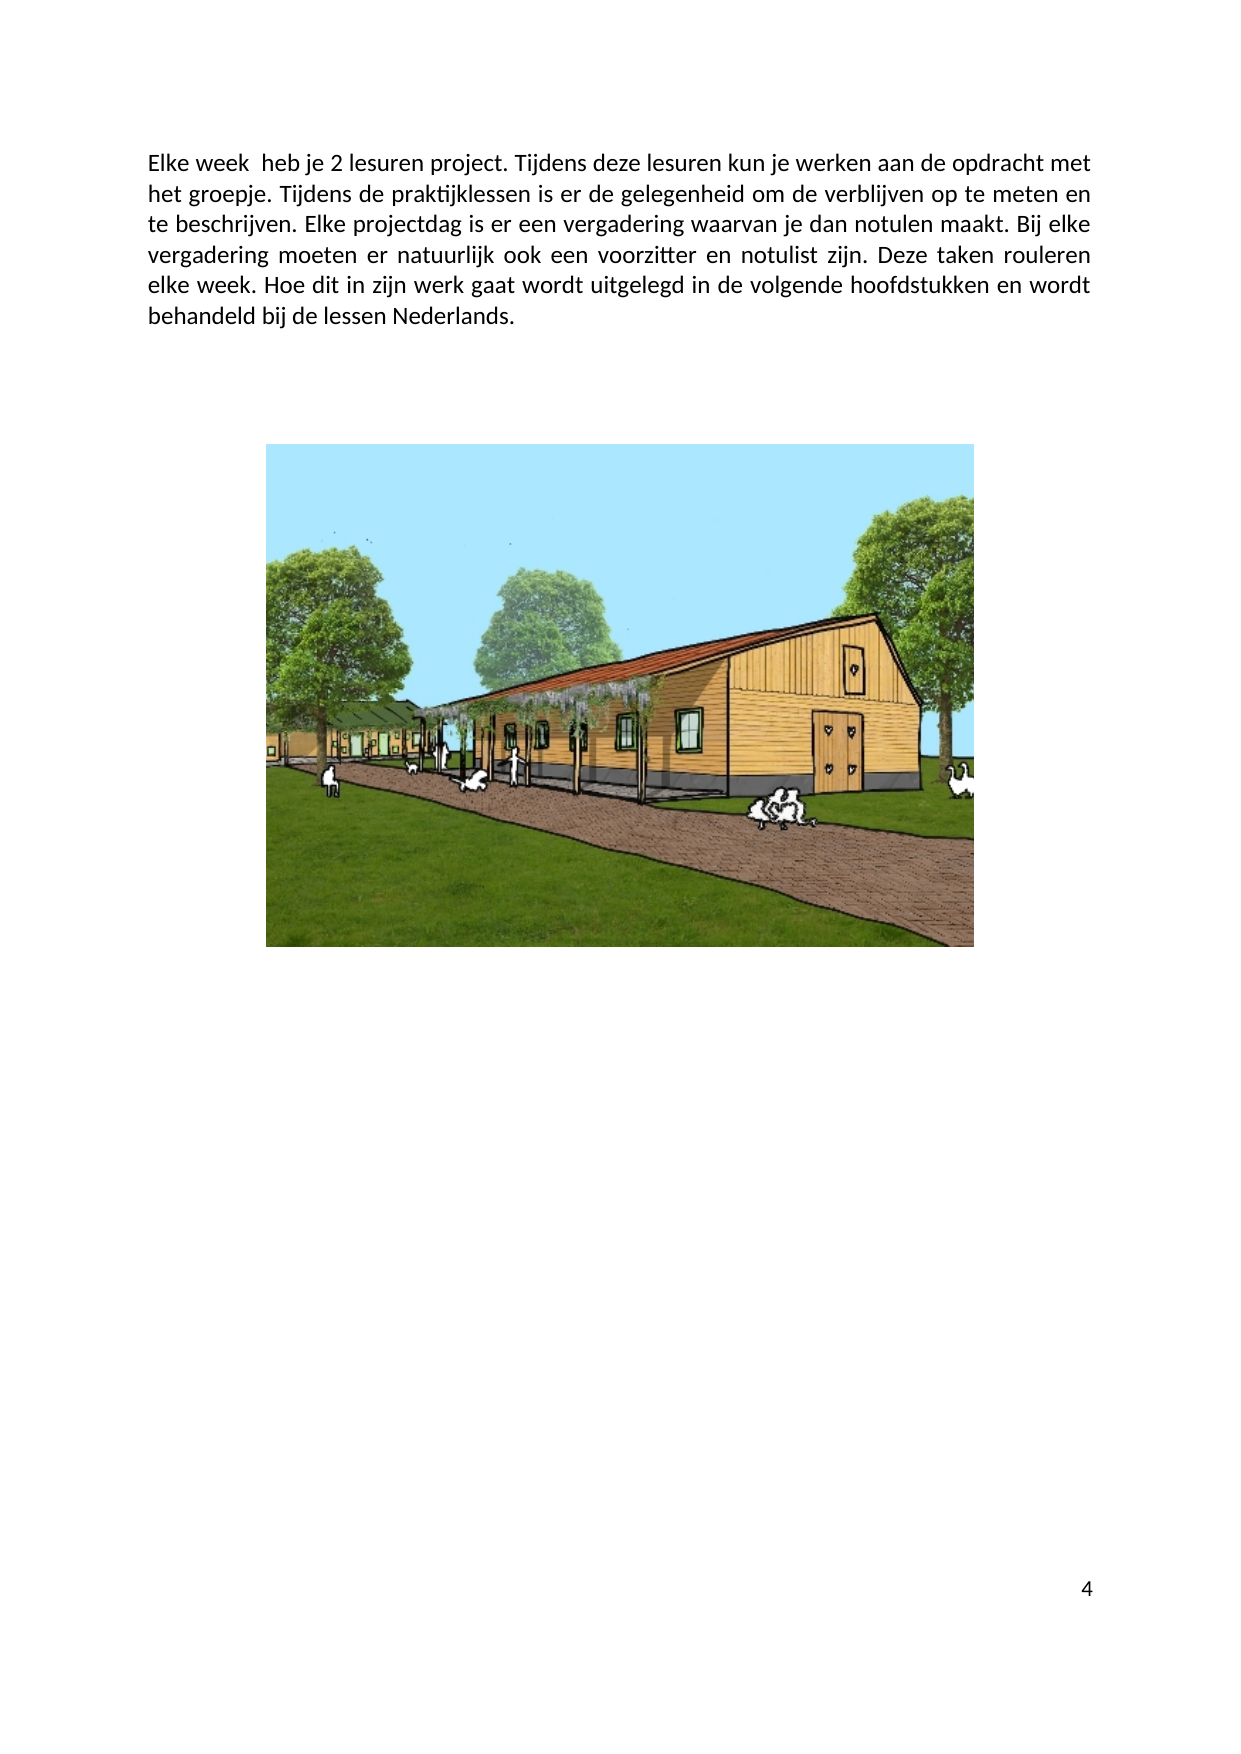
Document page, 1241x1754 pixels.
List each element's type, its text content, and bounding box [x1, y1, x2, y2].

text Elke week heb je 2 lesuren project. Tijdens deze lesuren kun je werken aan de opdracht met het groepje. Tijdens de praktijklessen is er de gelegenheid om de verblijven op te meten en te beschrijven. Elke projectdag is er een vergadering waarvan je dan notulen maakt. Bij elke vergadering moeten er natuurlijk ook een voorzitter en notulist zijn. Deze taken rouleren elke week. Hoe dit in zijn werk gaat wordt uitgelegd in de volgende hoofdstukken en wordt behandeld bij de lessen Nederlands. [148, 148, 1093, 331]
picture [266, 444, 974, 947]
